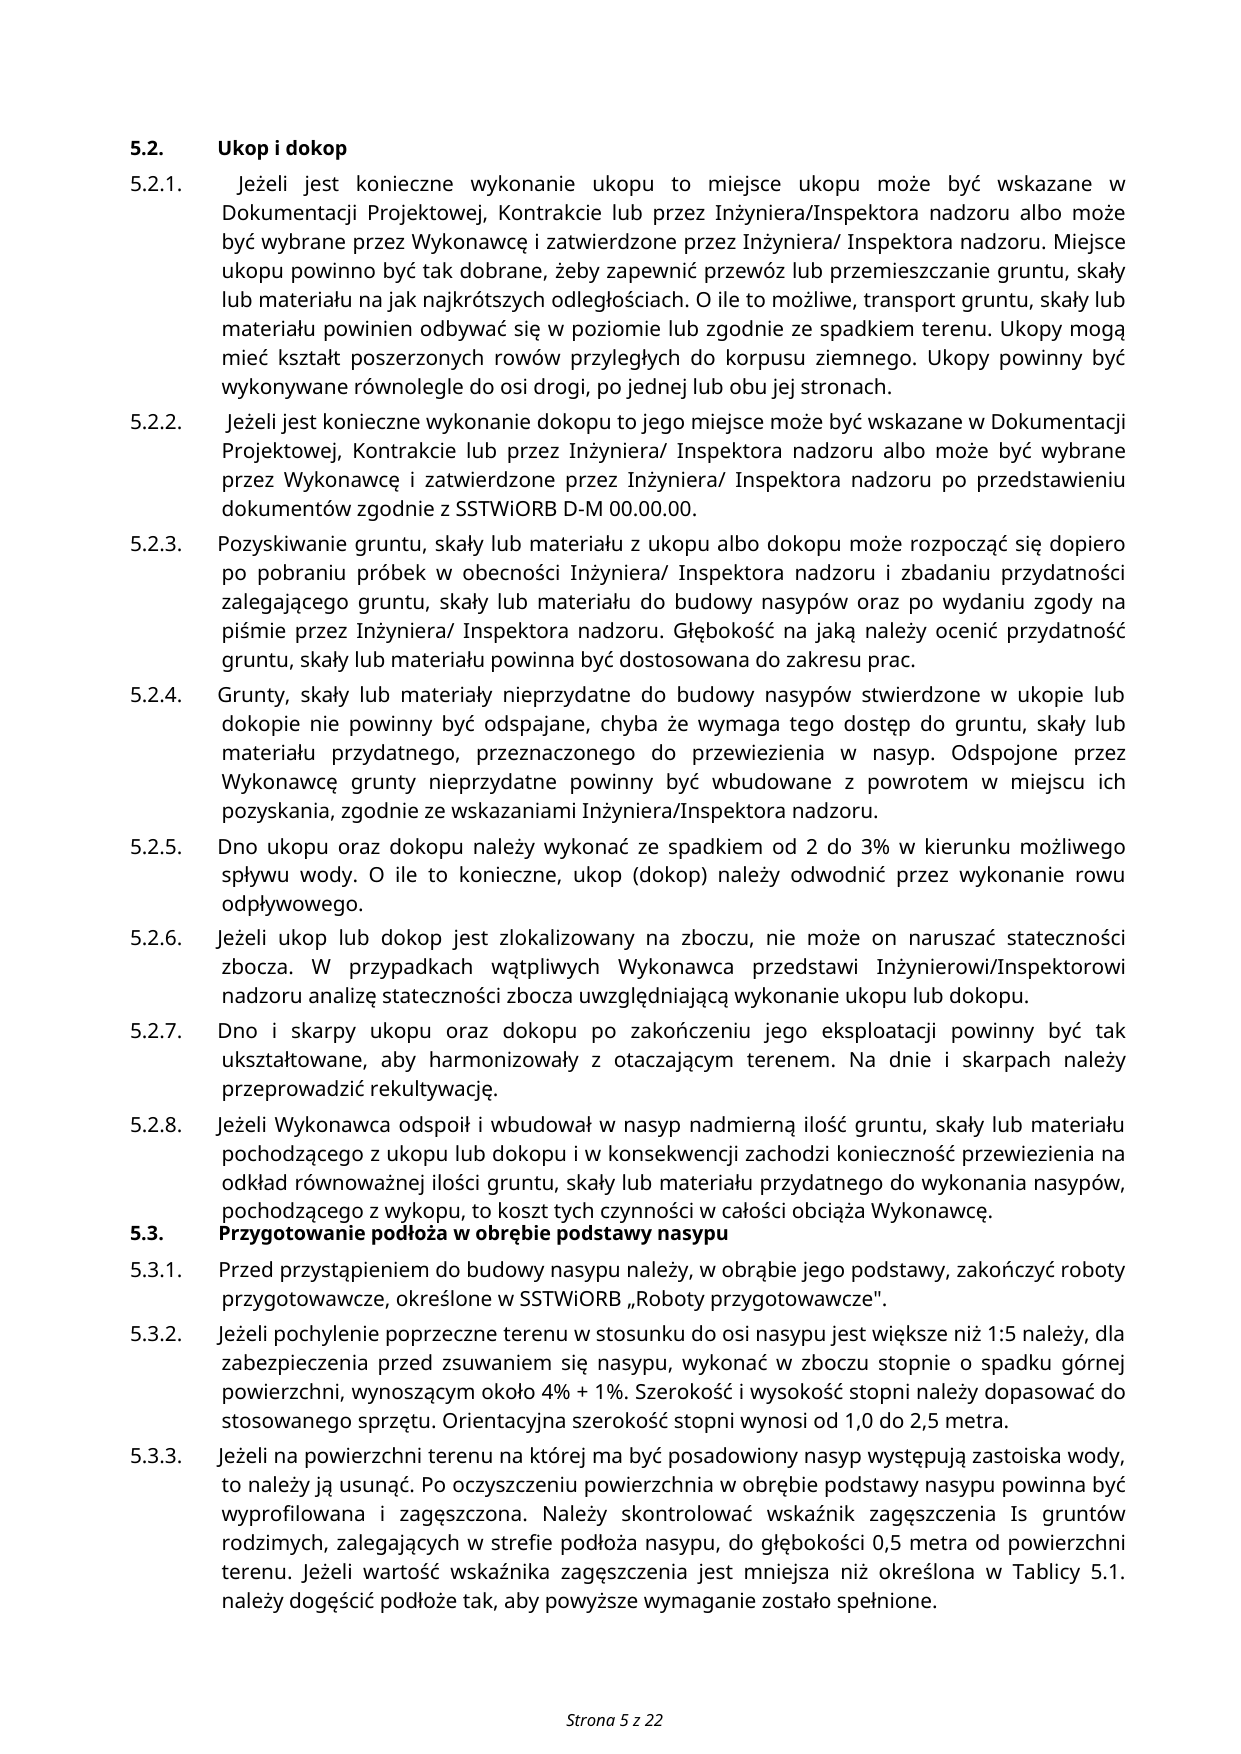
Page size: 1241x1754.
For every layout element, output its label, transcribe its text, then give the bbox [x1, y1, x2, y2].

list Pozyskiwanie gruntu, skały lub materiału z ukopu albo dokopu może rozpocząć się dopiero po pobraniu próbek w obecności Inżyniera/ Inspektora nadzoru i zbadaniu przydatności zalegającego gruntu, skały lub materiału do budowy nasypów oraz po wydaniu zgody na piśmie przez Inżyniera/ Inspektora nadzoru. Głębokość na jaką należy ocenić przydatność gruntu, skały lub materiału powinna być dostosowana do zakresu prac. [130, 529, 1127, 673]
list Grunty, skały lub materiały nieprzydatne do budowy nasypów stwierdzone w ukopie lub dokopie nie powinny być odspajane, chyba że wymaga tego dostęp do gruntu, skały lub materiału przydatnego, przeznaczonego do przewiezienia w nasyp. Odspojone przez Wykonawcę grunty nieprzydatne powinny być wbudowane z powrotem w miejscu ich pozyskania, zgodnie ze wskazaniami Inżyniera/Inspektora nadzoru. [130, 680, 1127, 824]
list Dno i skarpy ukopu oraz dokopu po zakończeniu jego eksploatacji powinny być tak ukształtowane, aby harmonizowały z otaczającym terenem. Na dnie i skarpach należy przeprowadzić rekultywację. [130, 1016, 1127, 1103]
list Jeżeli ukop lub dokop jest zlokalizowany na zboczu, nie może on naruszać stateczności zbocza. W przypadkach wątpliwych Wykonawca przedstawi Inżynierowi/Inspektorowi nadzoru analizę stateczności zbocza uwzględniającą wykonanie ukopu lub dokopu. [130, 923, 1127, 1009]
list Ukop i dokop [130, 139, 1127, 159]
list Jeżeli jest konieczne wykonanie dokopu to jego miejsce może być wskazane w Dokumentacji Projektowej, Kontrakcie lub przez Inżyniera/ Inspektora nadzoru albo może być wybrane przez Wykonawcę i zatwierdzone przez Inżyniera/ Inspektora nadzoru po przedstawieniu dokumentów zgodnie z SSTWiORB D-M 00.00.00. [130, 407, 1127, 522]
list Jeżeli na powierzchni terenu na której ma być posadowiony nasyp występują zastoiska wody, to należy ją usunąć. Po oczyszczeniu powierzchnia w obrębie podstawy nasypu powinna być wyprofilowana i zagęszczona. Należy skontrolować wskaźnik zagęszczenia Is gruntów rodzimych, zalegających w strefie podłoża nasypu, do głębokości 0,5 metra od powierzchni terenu. Jeżeli wartość wskaźnika zagęszczenia jest mniejsza niż określona w Tablicy 5.1. należy dogęścić podłoże tak, aby powyższe wymaganie zostało spełnione. [130, 1440, 1127, 1614]
list Jeżeli pochylenie poprzeczne terenu w stosunku do osi nasypu jest większe niż 1:5 należy, dla zabezpieczenia przed zsuwaniem się nasypu, wykonać w zboczu stopnie o spadku górnej powierzchni, wynoszącym około 4% + 1%. Szerokość i wysokość stopni należy dopasować do stosowanego sprzętu. Orientacyjna szerokość stopni wynosi od 1,0 do 2,5 metra. [130, 1318, 1127, 1434]
list Przygotowanie podłoża w obrębie podstawy nasypu [130, 1225, 1127, 1244]
list Dno ukopu oraz dokopu należy wykonać ze spadkiem od 2 do 3% w kierunku możliwego spływu wody. O ile to konieczne, ukop (dokop) należy odwodnić przez wykonanie rowu odpływowego. [130, 831, 1127, 917]
list Przed przystąpieniem do budowy nasypu należy, w obrąbie jego podstawy, zakończyć roboty przygotowawcze, określone w SSTWiORB „Roboty przygotowawcze". [130, 1254, 1127, 1312]
list Jeżeli jest konieczne wykonanie ukopu to miejsce ukopu może być wskazane w Dokumentacji Projektowej, Kontrakcie lub przez Inżyniera/Inspektora nadzoru albo może być wybrane przez Wykonawcę i zatwierdzone przez Inżyniera/ Inspektora nadzoru. Miejsce ukopu powinno być tak dobrane, żeby zapewnić przewóz lub przemieszczanie gruntu, skały lub materiału na jak najkrótszych odległościach. O ile to możliwe, transport gruntu, skały lub materiału powinien odbywać się w poziomie lub zgodnie ze spadkiem terenu. Ukopy mogą mieć kształt poszerzonych rowów przyległych do korpusu ziemnego. Ukopy powinny być wykonywane równolegle do osi drogi, po jednej lub obu jej stronach. [130, 169, 1127, 400]
list Jeżeli Wykonawca odspoił i wbudował w nasyp nadmierną ilość gruntu, skały lub materiału pochodzącego z ukopu lub dokopu i w konsekwencji zachodzi konieczność przewiezienia na odkład równoważnej ilości gruntu, skały lub materiału przydatnego do wykonania nasypów, pochodzącego z wykopu, to koszt tych czynności w całości obciąża Wykonawcę. [130, 1109, 1127, 1225]
